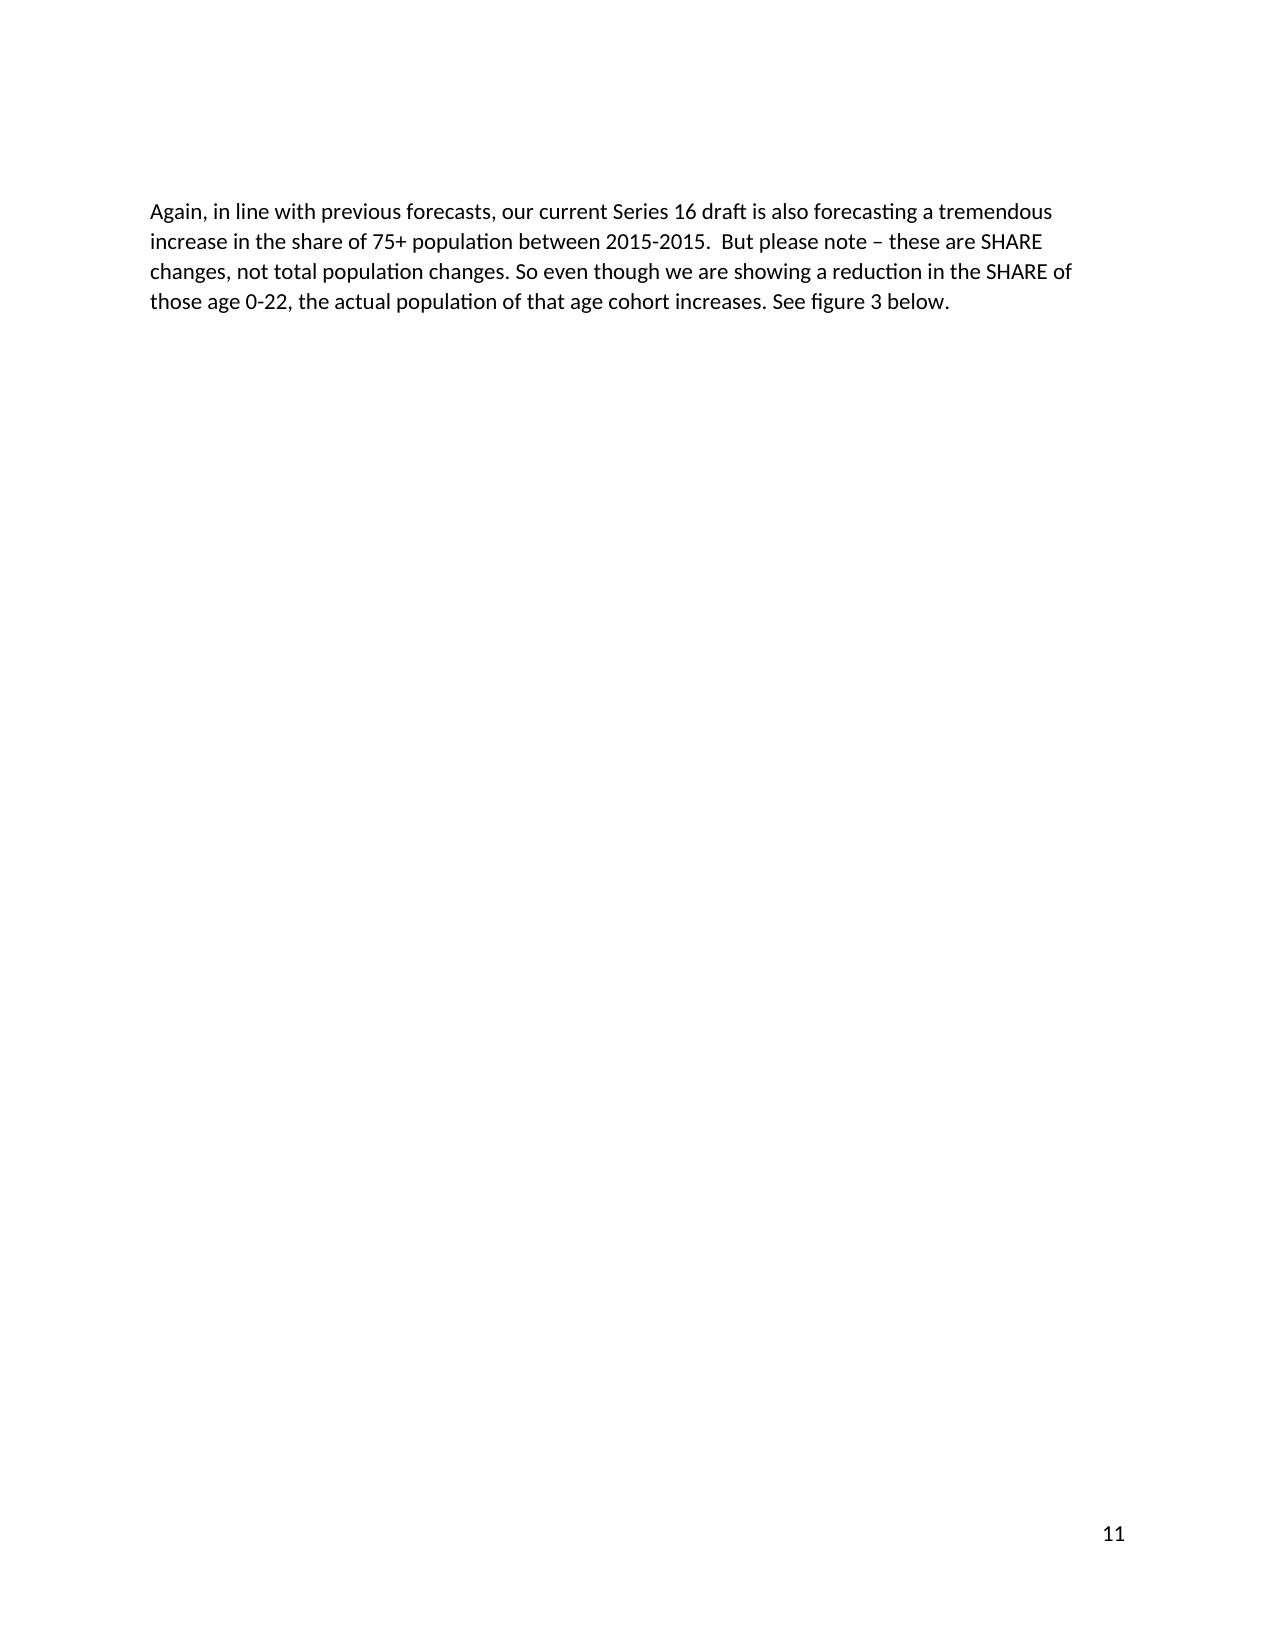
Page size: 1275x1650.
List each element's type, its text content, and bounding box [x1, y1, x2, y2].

text Again, in line with previous forecasts, our current Series 16 draft is also forecasting a tremendous increase in the share of 75+ population between 2015-2015. But please note – these are SHARE changes, not total population changes. So even though we are showing a reduction in the SHARE of those age 0-22, the actual population of that age cohort increases. See figure 3 below. [150, 197, 1125, 316]
